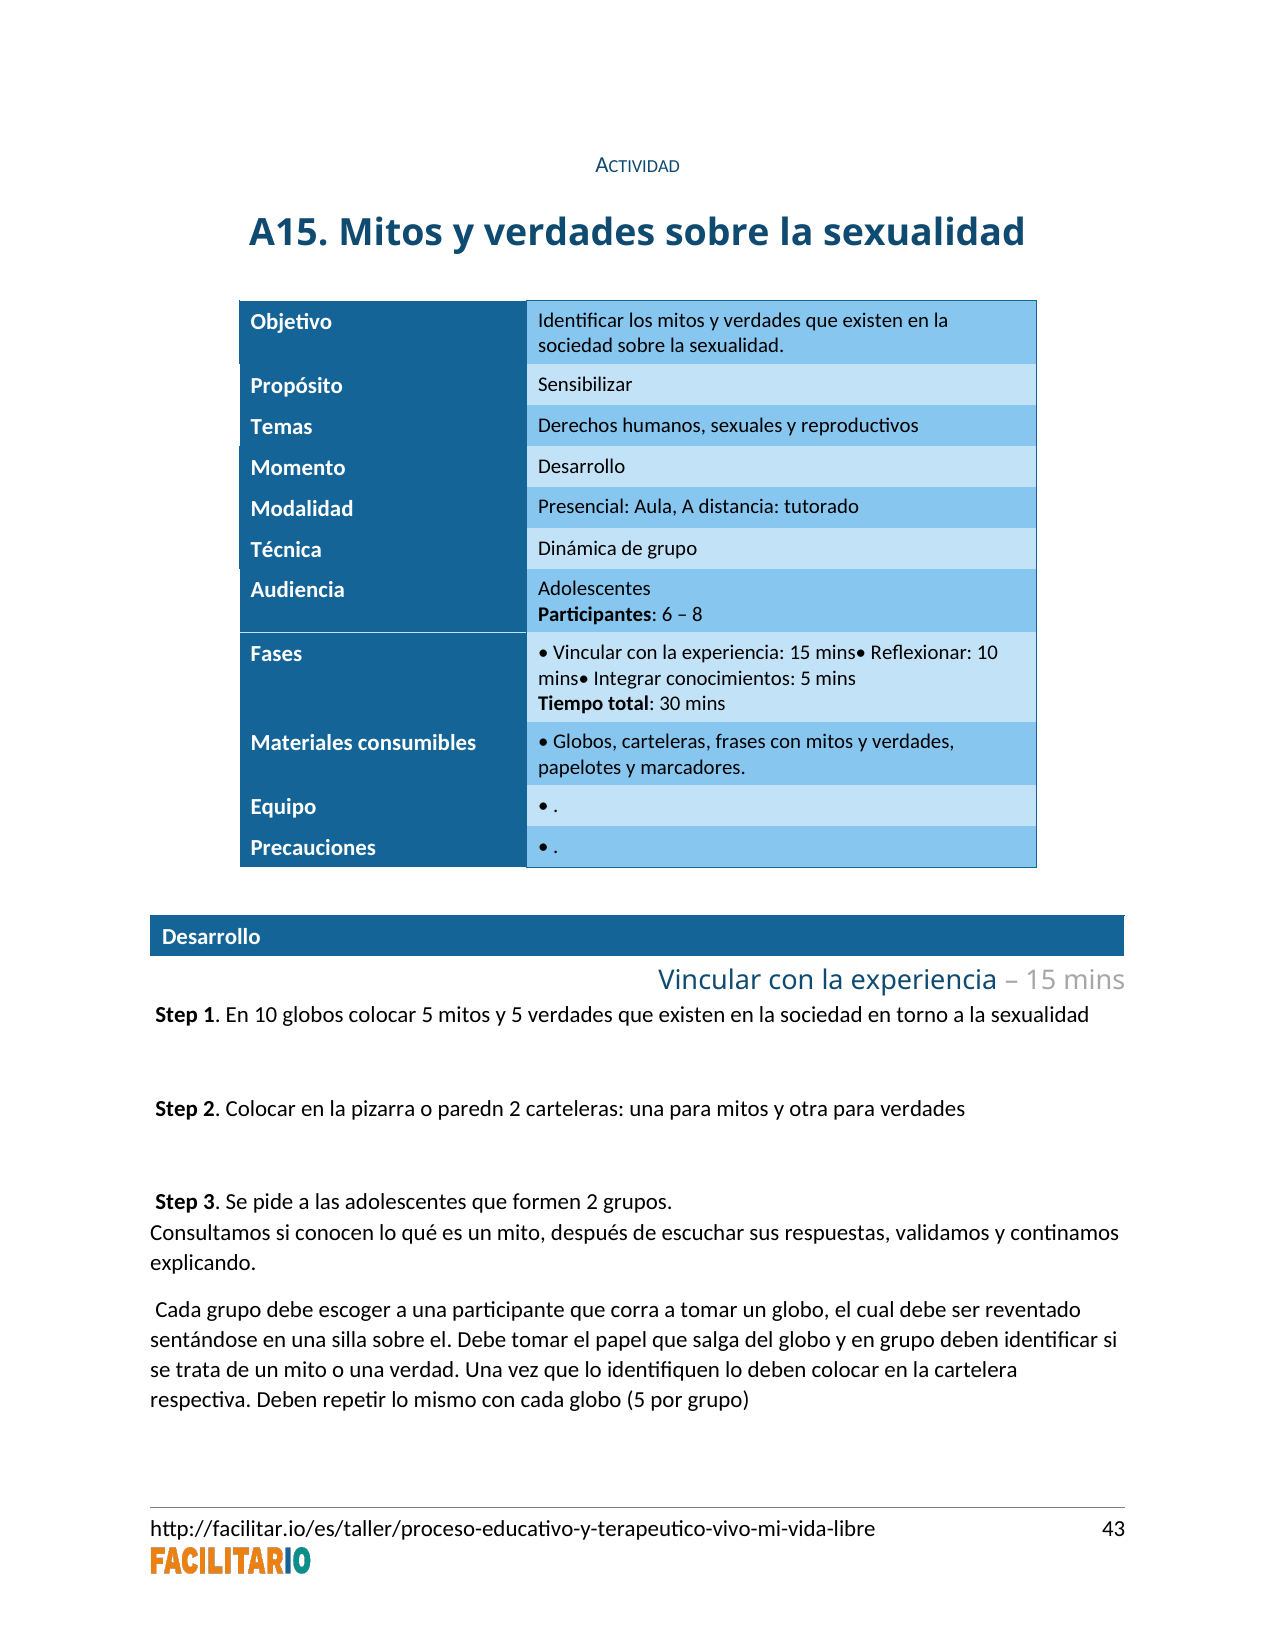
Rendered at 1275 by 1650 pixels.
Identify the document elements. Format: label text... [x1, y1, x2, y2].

table_cell Fases [240, 634, 526, 722]
table_cell Sensibilizar [527, 364, 1036, 405]
text Step 2. Colocar en la pizarra o paredn 2 carteleras: una para mitos y otra para verdades [150, 1094, 1125, 1122]
table_cell Dinámica de grupo [527, 528, 1036, 569]
table_cell • Globos, carteleras, frases con mitos y verdades, papelotes y marcadores. [527, 722, 1036, 785]
text Cada grupo debe escoger a una participante que corra a tomar un globo, el cual debe ser reventado sentándose en una silla sobre el. Debe tomar el papel que salga del globo y en grupo deben identificar si se trata de un mito o una verdad. Una vez que lo identifiquen lo deben colocar en la cartelera respectiva. Deben repetir lo mismo con cada globo (5 por grupo) [150, 1295, 1125, 1413]
table_cell • . [527, 785, 1036, 826]
subtitle Vincular con la experiencia – 15 mins [150, 960, 1125, 997]
table_cell Precauciones [240, 827, 526, 867]
table_header Identificar los mitos y verdades que existen en la sociedad sobre la sexualidad. [527, 301, 1036, 364]
table_cell Modalidad [240, 488, 526, 528]
table_cell • . [527, 826, 1036, 867]
table_cell Equipo [240, 786, 526, 826]
text Step 3. Se pide a las adolescentes que formen 2 grupos. Consultamos si conocen lo qué es un mito, después de escuchar sus respuestas, validamos y continamos explicando. [150, 1187, 1125, 1276]
table_cell Técnica [240, 529, 526, 569]
subtitle A15. Mitos y verdades sobre la sexualidad [150, 205, 1125, 256]
text Step 1. En 10 globos colocar 5 mitos y 5 verdades que existen en la sociedad en torno a la sexualidad [150, 1000, 1125, 1028]
table_cell Momento [240, 447, 526, 487]
table_cell Derechos humanos, sexuales y reproductivos [527, 405, 1036, 446]
table_cell • Vincular con la experiencia: 15 mins Tiempo total: 30 mins [527, 633, 1036, 722]
picture [145, 1544, 315, 1576]
table_cell Propósito [240, 365, 526, 405]
table_cell Temas [240, 406, 526, 446]
table_cell Adolescentes Participantes: 6 – 8 [527, 569, 1036, 632]
table_header Desarrollo [151, 916, 1124, 956]
table_cell Presencial: Aula, A distancia: tutorado [527, 487, 1036, 528]
table_cell Materiales consumibles [240, 723, 526, 785]
text Actividad [150, 150, 1125, 178]
table_header Objetivo [240, 301, 526, 364]
table_cell Audiencia [240, 570, 526, 632]
table_cell Desarrollo [527, 446, 1036, 487]
